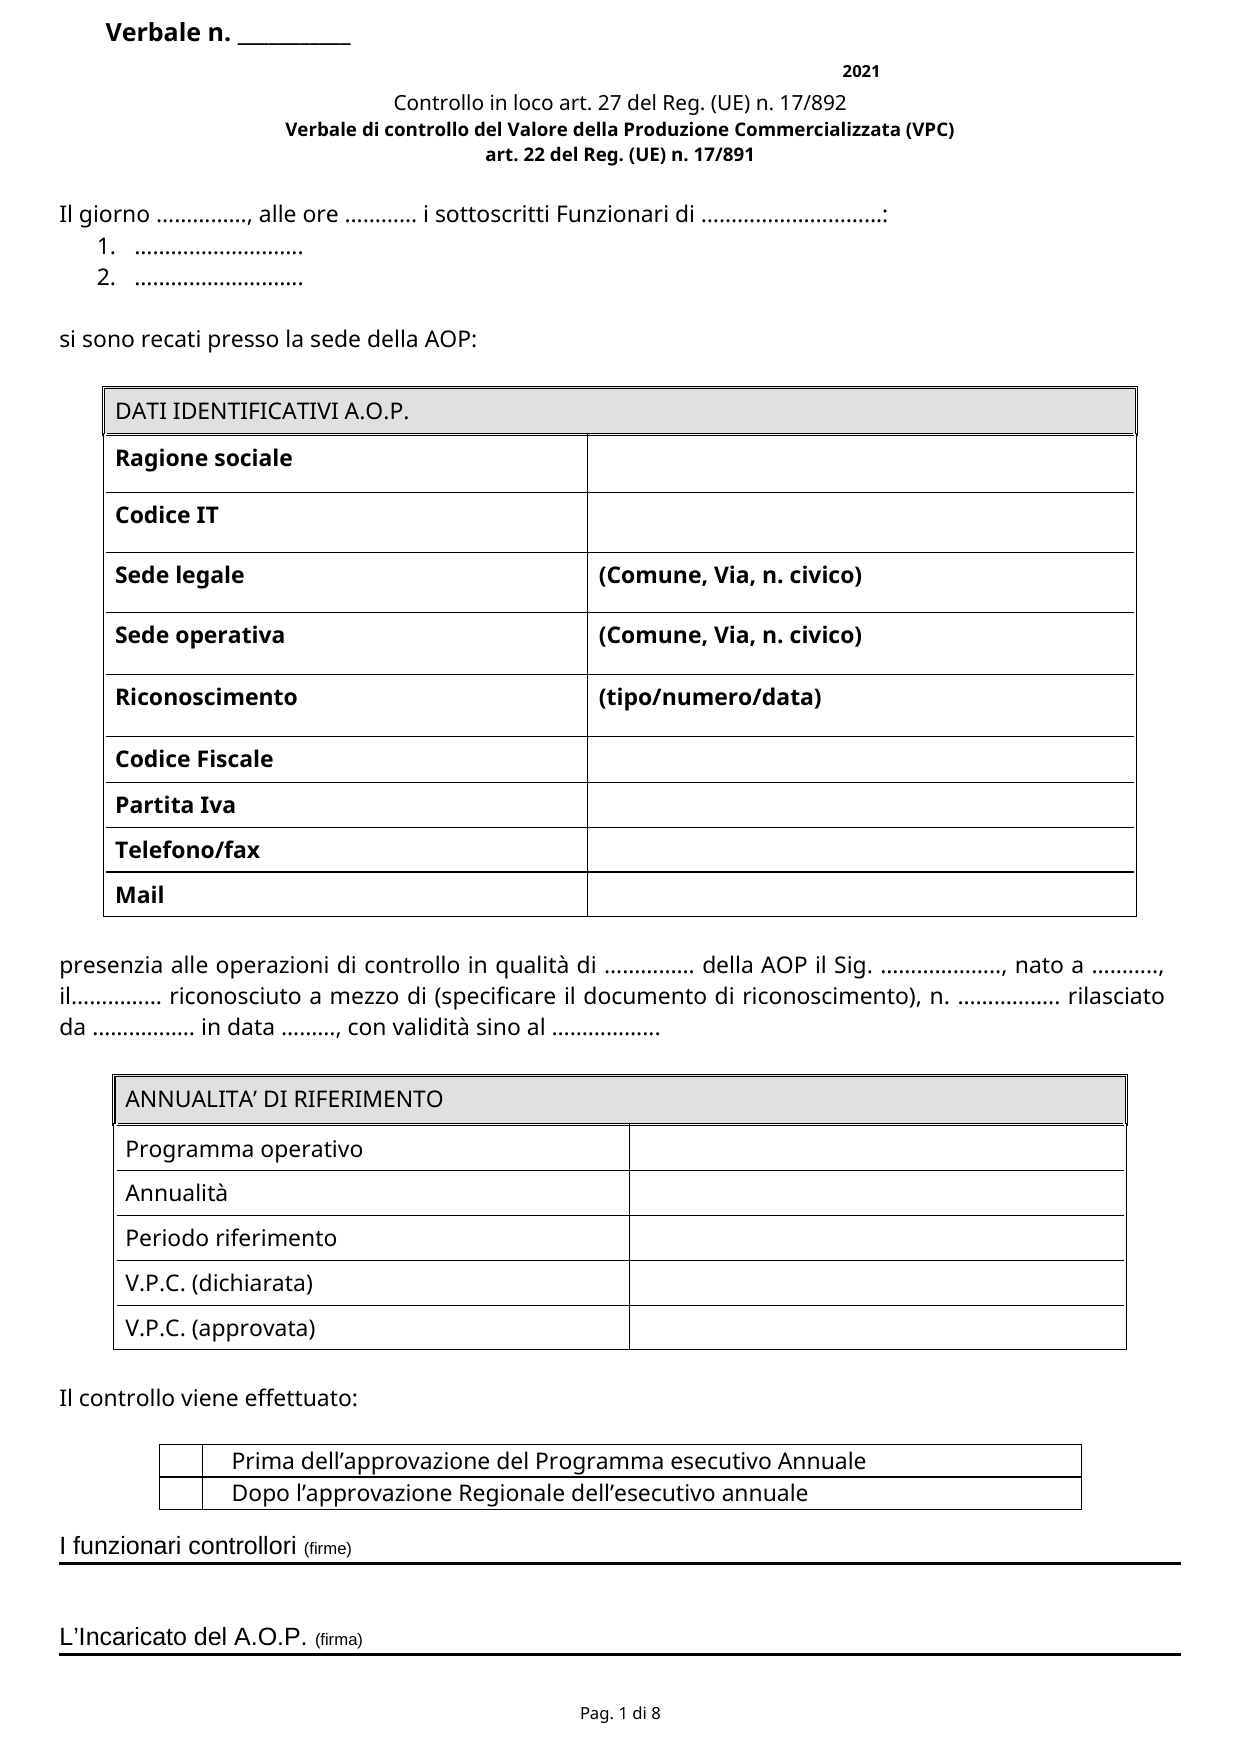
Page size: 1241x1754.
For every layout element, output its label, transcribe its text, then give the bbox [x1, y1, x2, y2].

table_cell (Comune, Via, n. civico) [588, 612, 1136, 674]
table_cell Codice IT [104, 492, 587, 552]
table_header [160, 1445, 202, 1476]
text Il giorno ……………, alle ore ………… i sottoscritti Funzionari di …………………………: [59, 198, 1181, 230]
table_cell Partita Iva [104, 782, 587, 827]
table_cell Mail [104, 871, 587, 916]
table_cell Riconoscimento [104, 674, 587, 736]
table_cell [630, 1170, 1126, 1215]
table_header Prima dell’approvazione del Programma esecutivo Annuale [203, 1445, 1081, 1476]
text si sono recati presso la sede della AOP: [59, 323, 1181, 355]
table_cell [588, 433, 1136, 492]
table_cell (tipo/numero/data) [588, 674, 1136, 736]
table_cell [588, 492, 1136, 552]
table_cell [630, 1305, 1126, 1349]
table_cell V.P.C. (dichiarata) [114, 1260, 629, 1304]
list ………………………. [97, 261, 1181, 292]
table_cell [630, 1260, 1126, 1304]
table_cell Sede operativa [104, 612, 587, 674]
table_cell [588, 736, 1136, 782]
table_cell [588, 827, 1136, 871]
table_cell [588, 782, 1136, 827]
table_cell Telefono/fax [104, 827, 587, 871]
table_cell Programma operativo [114, 1123, 629, 1170]
table_cell Sede legale [104, 552, 587, 612]
table_cell V.P.C. (approvata) [114, 1305, 629, 1349]
table_cell [160, 1478, 202, 1509]
table_cell [630, 1123, 1126, 1170]
table_cell [588, 871, 1136, 916]
table_header DATI IDENTIFICATIVI A.O.P. [105, 389, 1135, 433]
table_cell [630, 1215, 1126, 1260]
text presenzia alle operazioni di controllo in qualità di …………… della AOP il Sig. ……………….., nato a ……….., il…………… riconosciuto a mezzo di (specificare il documento di riconoscimento), n. …………….. rilasciato da …………….. in data ………, con validità sino al ……………... [59, 948, 1167, 1042]
table_cell (Comune, Via, n. civico) [588, 552, 1136, 612]
table_cell Dopo l’approvazione Regionale dell’esecutivo annuale [203, 1478, 1081, 1509]
table_cell Codice Fiscale [104, 736, 587, 782]
text Il controllo viene effettuato: [59, 1382, 1181, 1413]
table_cell Ragione sociale [104, 433, 587, 492]
table_header ANNUALITA’ DI RIFERIMENTO [116, 1077, 1125, 1123]
list ………………………. [97, 230, 1181, 261]
table_cell Periodo riferimento [114, 1215, 629, 1260]
table_cell Annualità [114, 1170, 629, 1215]
